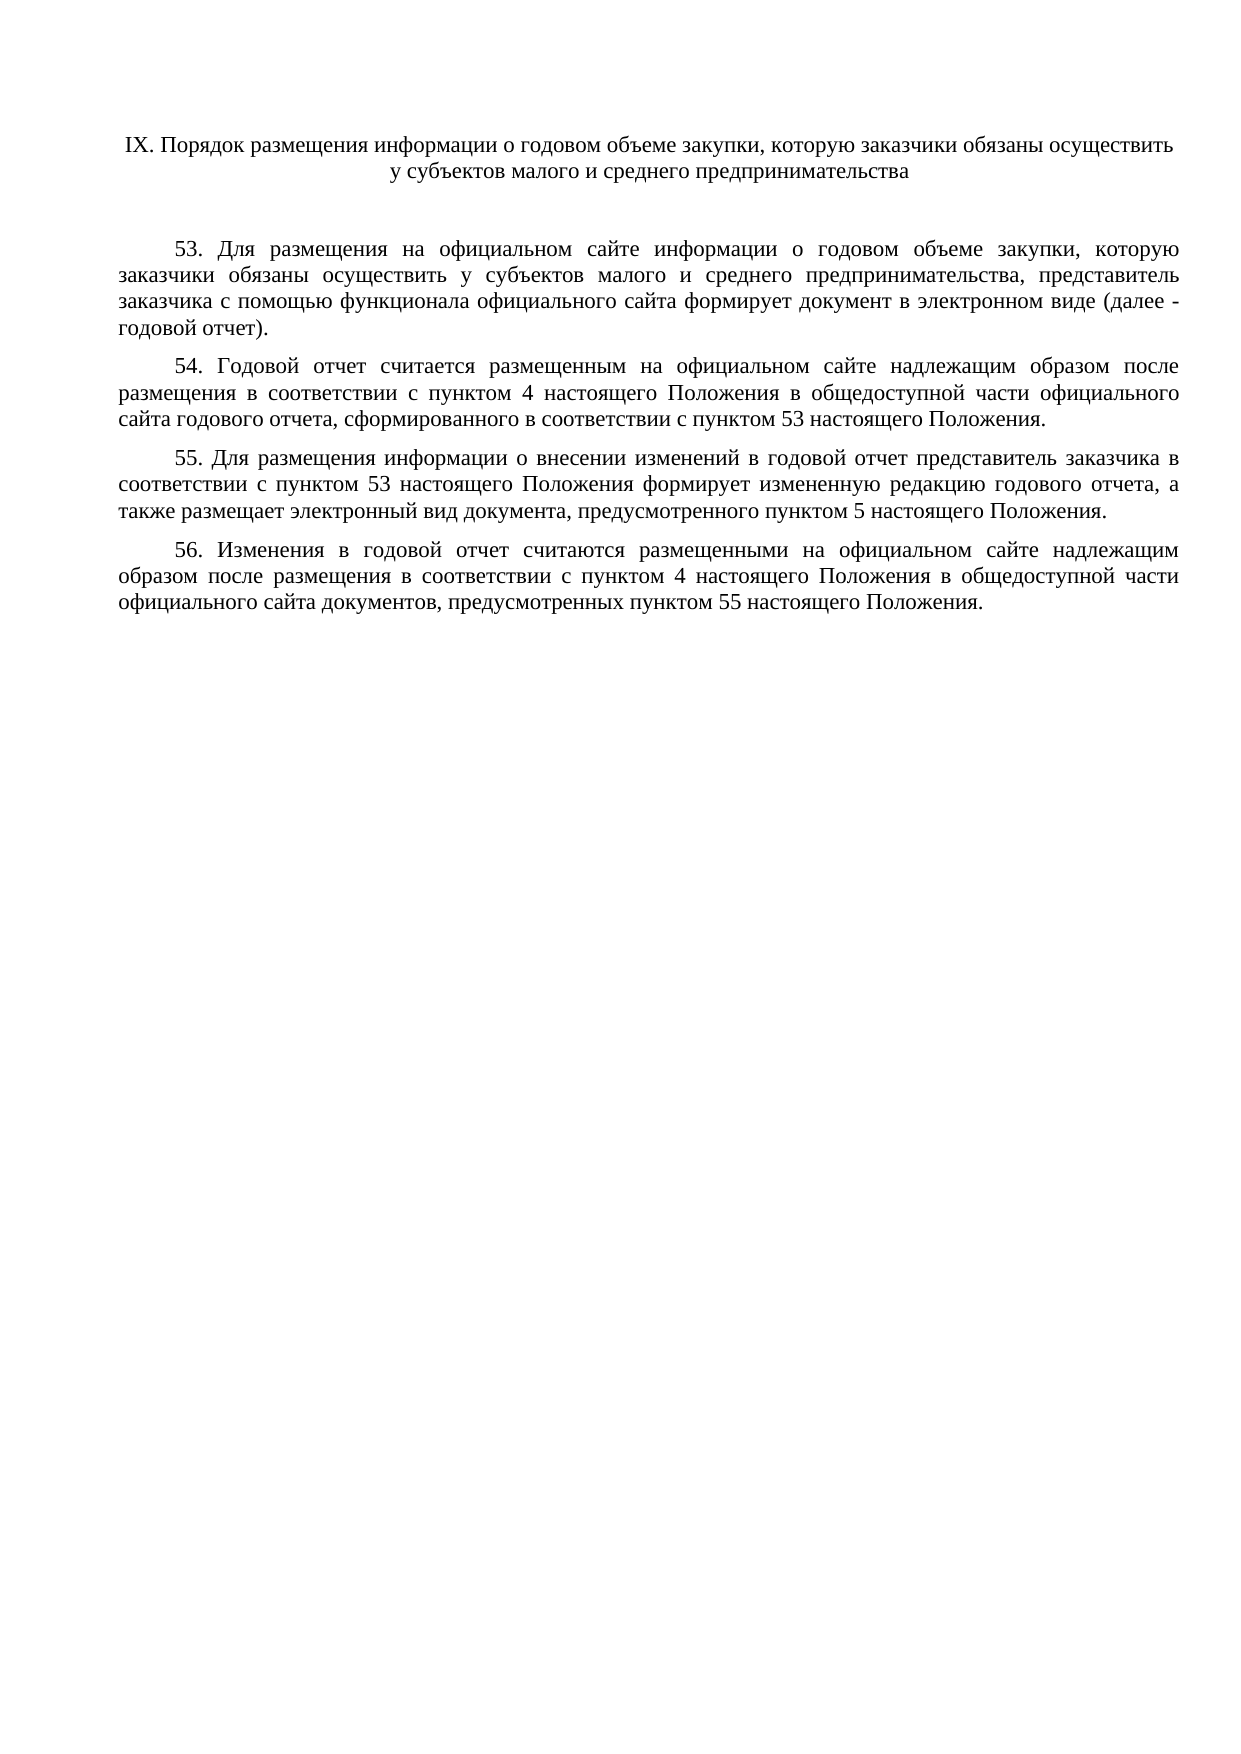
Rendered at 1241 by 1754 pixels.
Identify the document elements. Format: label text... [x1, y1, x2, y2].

text 54. Годовой отчет считается размещенным на официальном сайте надлежащим образом после размещения в соответствии с пунктом 4 настоящего Положения в общедоступной части официального сайта годового отчета, сформированного в соответствии с пунктом 53 настоящего Положения. [118, 353, 1181, 432]
text 55. Для размещения информации о внесении изменений в годовой отчет представитель заказчика в соответствии с пунктом 53 настоящего Положения формирует измененную редакцию годового отчета, а также размещает электронный вид документа, предусмотренного пунктом 5 настоящего Положения. [118, 444, 1181, 523]
text 56. Изменения в годовой отчет считаются размещенными на официальном сайте надлежащим образом после размещения в соответствии с пунктом 4 настоящего Положения в общедоступной части официального сайта документов, предусмотренных пунктом 55 настоящего Положения. [118, 536, 1181, 615]
text IX. Порядок размещения информации о годовом объеме закупки, которую заказчики обязаны осуществить у субъектов малого и среднего предпринимательства [118, 131, 1181, 183]
text 53. Для размещения на официальном сайте информации о годовом объеме закупки, которую заказчики обязаны осуществить у субъектов малого и среднего предпринимательства, представитель заказчика с помощью функционала официального сайта формирует документ в электронном виде (далее - годовой отчет). [118, 235, 1181, 340]
